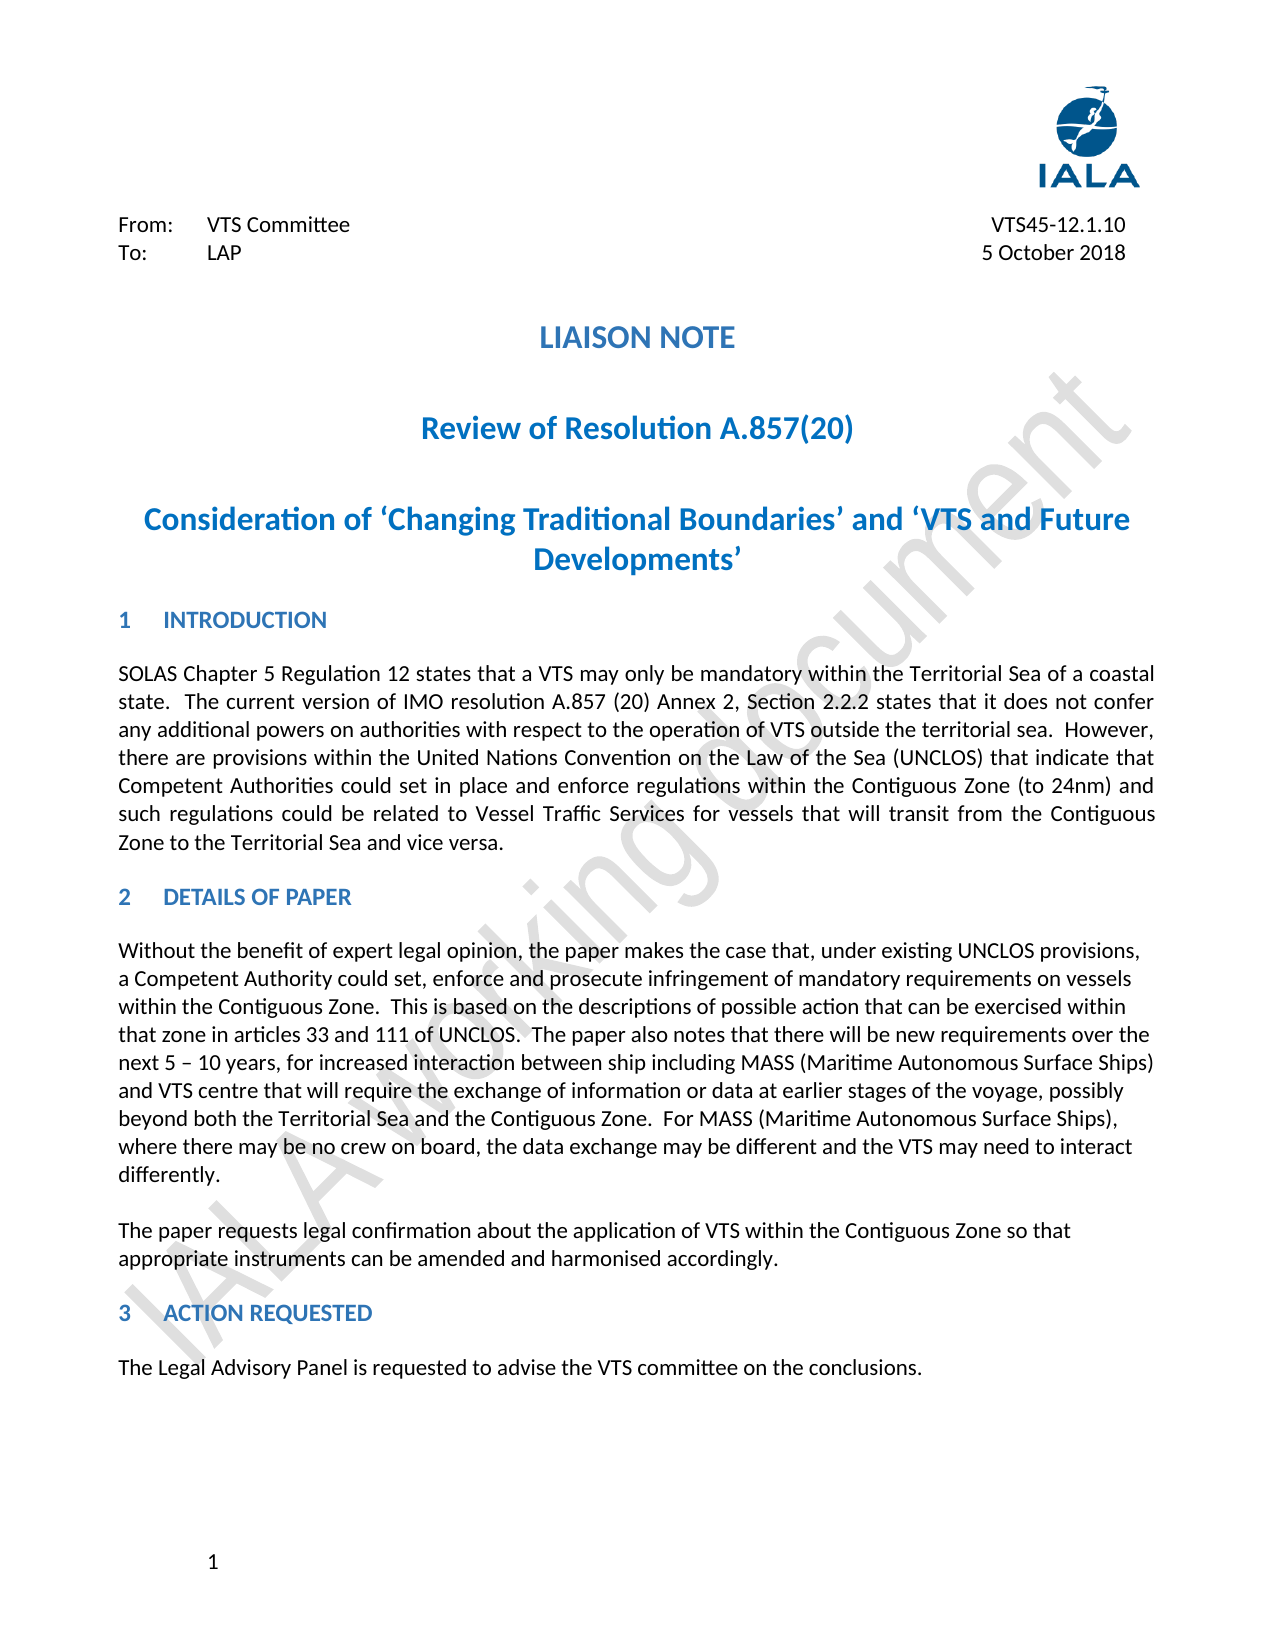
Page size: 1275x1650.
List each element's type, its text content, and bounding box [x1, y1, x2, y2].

text The Legal Advisory Panel is requested to advise the VTS committee on the conclusions. [118, 1353, 1157, 1381]
table_cell To: LAP [107, 238, 568, 266]
title Review of Resolution A.857(20) [118, 407, 1157, 447]
subtitle INTRODUCTION [118, 604, 1157, 634]
text The paper requests legal confirmation about the application of VTS within the Contiguous Zone so that appropriate instruments can be amended and harmonised accordingly. [118, 1216, 1157, 1272]
table_header From: VTS Committee [107, 210, 568, 238]
title Consideration of ‘Changing Traditional Boundaries’ and ‘VTS and Future Developments’ [118, 497, 1157, 579]
subtitle ACTION REQUESTED [118, 1297, 1157, 1328]
table_cell 5 October 2018 [568, 238, 1137, 266]
text SOLAS Chapter 5 Regulation 12 states that a VTS may only be mandatory within the Territorial Sea of a coastal state. The current version of IMO resolution A.857 (20) Annex 2, Section 2.2.2 states that it does not confer any additional powers on authorities with respect to the operation of VTS outside the territorial sea. However, there are provisions within the United Nations Convention on the Law of the Sea (UNCLOS) that indicate that Competent Authorities could set in place and enforce regulations within the Contiguous Zone (to 24nm) and such regulations could be related to Vessel Traffic Services for vessels that will transit from the Contiguous Zone to the Territorial Sea and vice versa. [118, 659, 1157, 856]
subtitle DETAILS OF PAPER [118, 881, 1157, 911]
text Without the benefit of expert legal opinion, the paper makes the case that, under existing UNCLOS provisions, a Competent Authority could set, enforce and prosecute infringement of mandatory requirements on vessels within the Contiguous Zone. This is based on the descriptions of possible action that can be exercised within that zone in articles 33 and 111 of UNCLOS. The paper also notes that there will be new requirements over the next 5 – 10 years, for increased interaction between ship including MASS (Maritime Autonomous Surface Ships) and VTS centre that will require the exchange of information or data at earlier stages of the voyage, possibly beyond both the Territorial Sea and the Contiguous Zone. For MASS (Maritime Autonomous Surface Ships), where there may be no crew on board, the data exchange may be different and the VTS may need to interact differently. [118, 936, 1157, 1188]
picture [1017, 75, 1157, 210]
title LIAISON NOTE [118, 316, 1157, 357]
table_header VTS45-12.1.10 [568, 210, 1137, 238]
